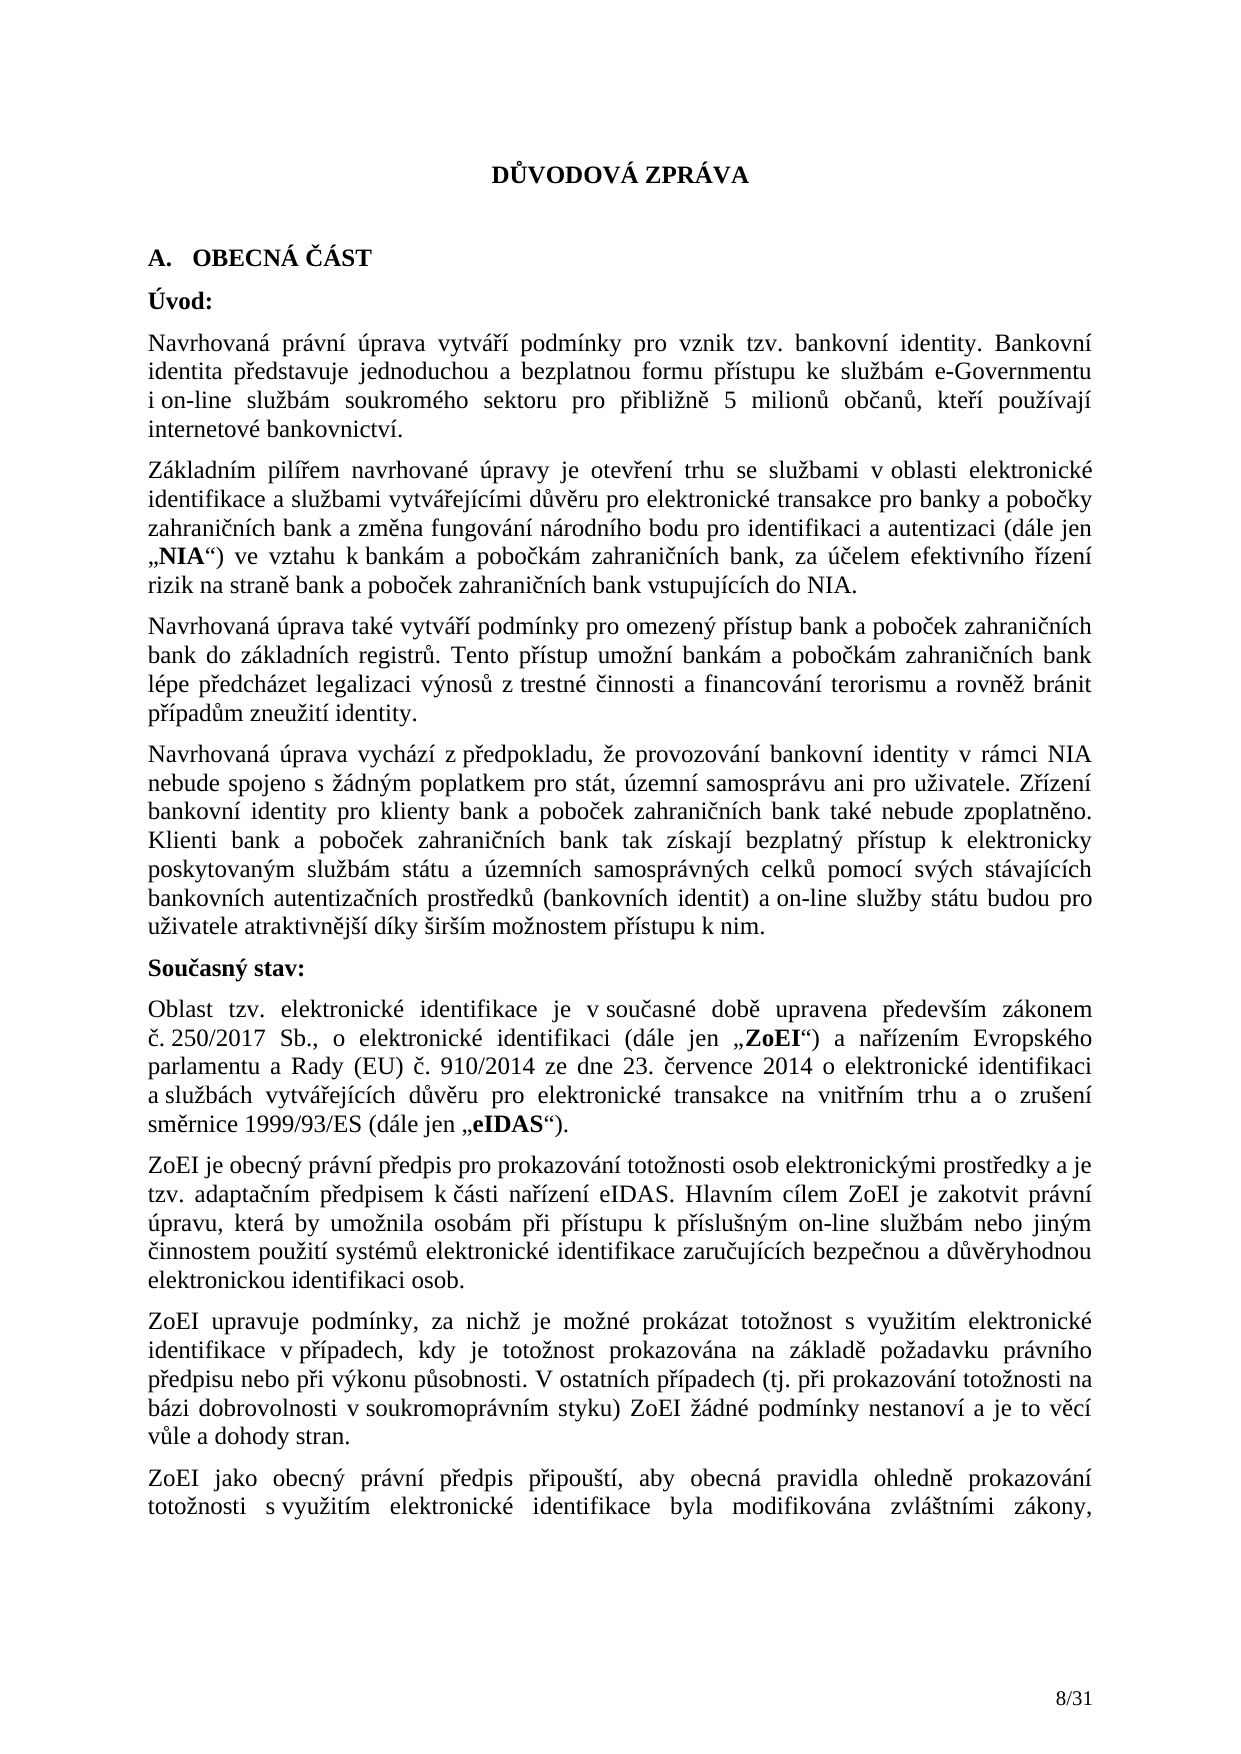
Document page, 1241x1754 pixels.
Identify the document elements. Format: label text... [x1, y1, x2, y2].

text Oblast tzv. elektronické identifikace je v současné době upravena především zákonem č. 250/2017 Sb., o elektronické identifikaci (dále jen „ZoEI“) a nařízením Evropského parlamentu a Rady (EU) č. 910/2014 ze dne 23. července 2014 o elektronické identifikaci a službách vytvářejících důvěru pro elektronické transakce na vnitřním trhu a o zrušení směrnice 1999/93/ES (dále jen „eIDAS“). [148, 994, 1093, 1138]
text Navrhovaná úprava vychází z předpokladu, že provozování bankovní identity v rámci NIA nebude spojeno s žádným poplatkem pro stát, územní samosprávu ani pro uživatele. Zřízení bankovní identity pro klienty bank a poboček zahraničních bank také nebude zpoplatněno. Klienti bank a poboček zahraničních bank tak získají bezplatný přístup k elektronicky poskytovaným službám státu a územních samosprávných celků pomocí svých stávajících bankovních autentizačních prostředků (bankovních identit) a on-line služby státu budou pro uživatele atraktivnější díky širším možnostem přístupu k nim. [148, 739, 1093, 940]
text Úvod: [148, 286, 1093, 315]
text Navrhovaná úprava také vytváří podmínky pro omezený přístup bank a poboček zahraničních bank do základních registrů. Tento přístup umožní bankám a pobočkám zahraničních bank lépe předcházet legalizaci výnosů z trestné činnosti a financování terorismu a rovněž bránit případům zneužití identity. [148, 611, 1093, 726]
text ZoEI je obecný právní předpis pro prokazování totožnosti osob elektronickými prostředky a je tzv. adaptačním předpisem k části nařízení eIDAS. Hlavním cílem ZoEI je zakotvit právní úpravu, která by umožnila osobám při přístupu k příslušným on-line službám nebo jiným činnostem použití systémů elektronické identifikace zaručujících bezpečnou a důvěryhodnou elektronickou identifikaci osob. [148, 1150, 1093, 1294]
text Základním pilířem navrhované úpravy je otevření trhu se službami v oblasti elektronické identifikace a službami vytvářejícími důvěru pro elektronické transakce pro banky a pobočky zahraničních bank a změna fungování národního bodu pro identifikaci a autentizaci (dále jen „NIA“) ve vztahu k bankám a pobočkám zahraničních bank, za účelem efektivního řízení rizik na straně bank a poboček zahraničních bank vstupujících do NIA. [148, 455, 1093, 599]
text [148, 1463, 1093, 1520]
text ZoEI upravuje podmínky, za nichž je možné prokázat totožnost s využitím elektronické identifikace v případech, kdy je totožnost prokazována na základě požadavku právního předpisu nebo při výkonu působnosti. V ostatních případech (tj. při prokazování totožnosti na bázi dobrovolnosti v soukromoprávním styku) ZoEI žádné podmínky nestanoví a je to věcí vůle a dohody stran. [148, 1306, 1093, 1450]
text Navrhovaná právní úprava vytváří podmínky pro vznik tzv. bankovní identity. Bankovní identita představuje jednoduchou a bezplatnou formu přístupu ke službám e-Governmentu i on-line službám soukromého sektoru pro přibližně 5 milionů občanů, kteří používají internetové bankovnictví. [148, 328, 1093, 443]
text Současný stav: [148, 953, 1093, 981]
text DŮVODOVÁ ZPRÁVA [148, 160, 1093, 189]
list OBECNÁ ČÁST [148, 238, 1093, 274]
